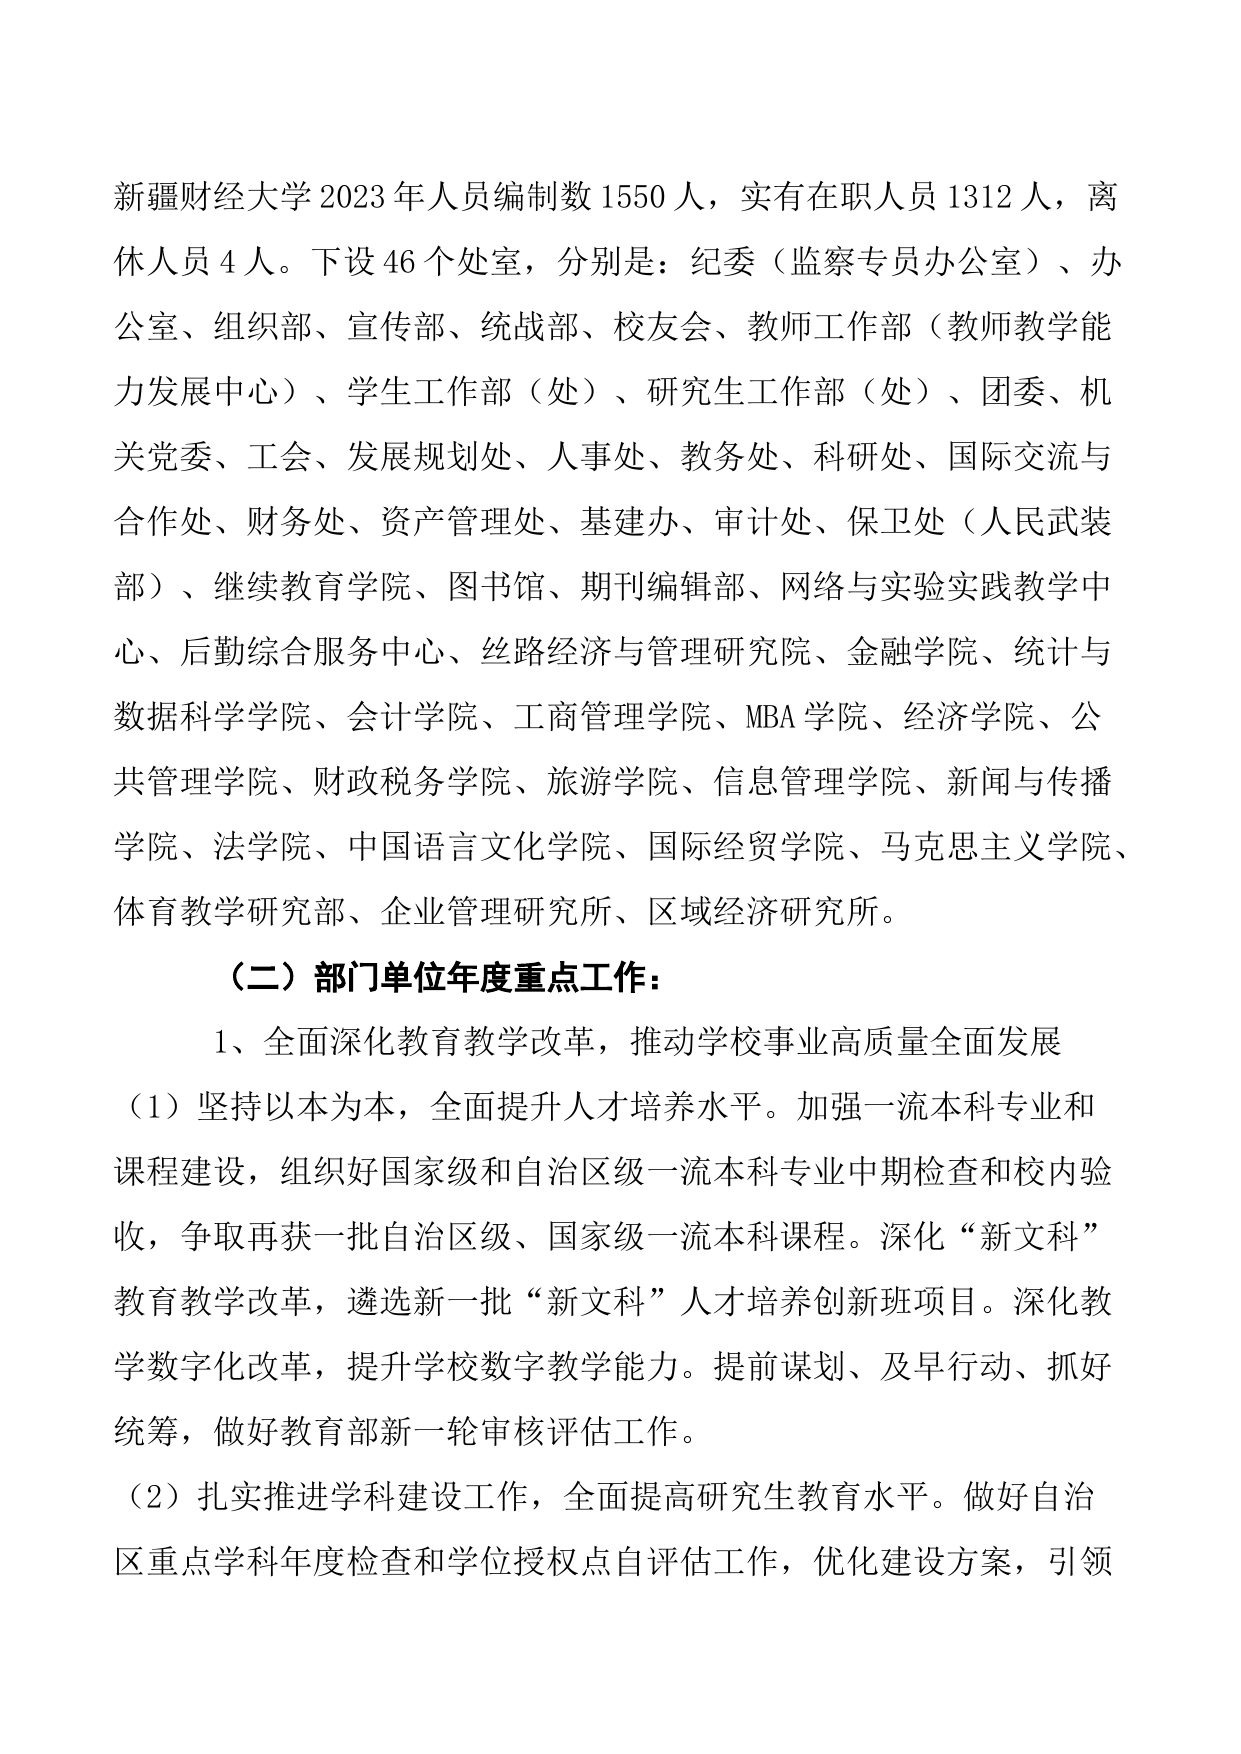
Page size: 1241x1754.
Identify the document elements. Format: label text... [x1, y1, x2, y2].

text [112, 1007, 1128, 1592]
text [112, 162, 1128, 942]
text （二）部门单位年度重点工作： [112, 942, 1128, 1007]
